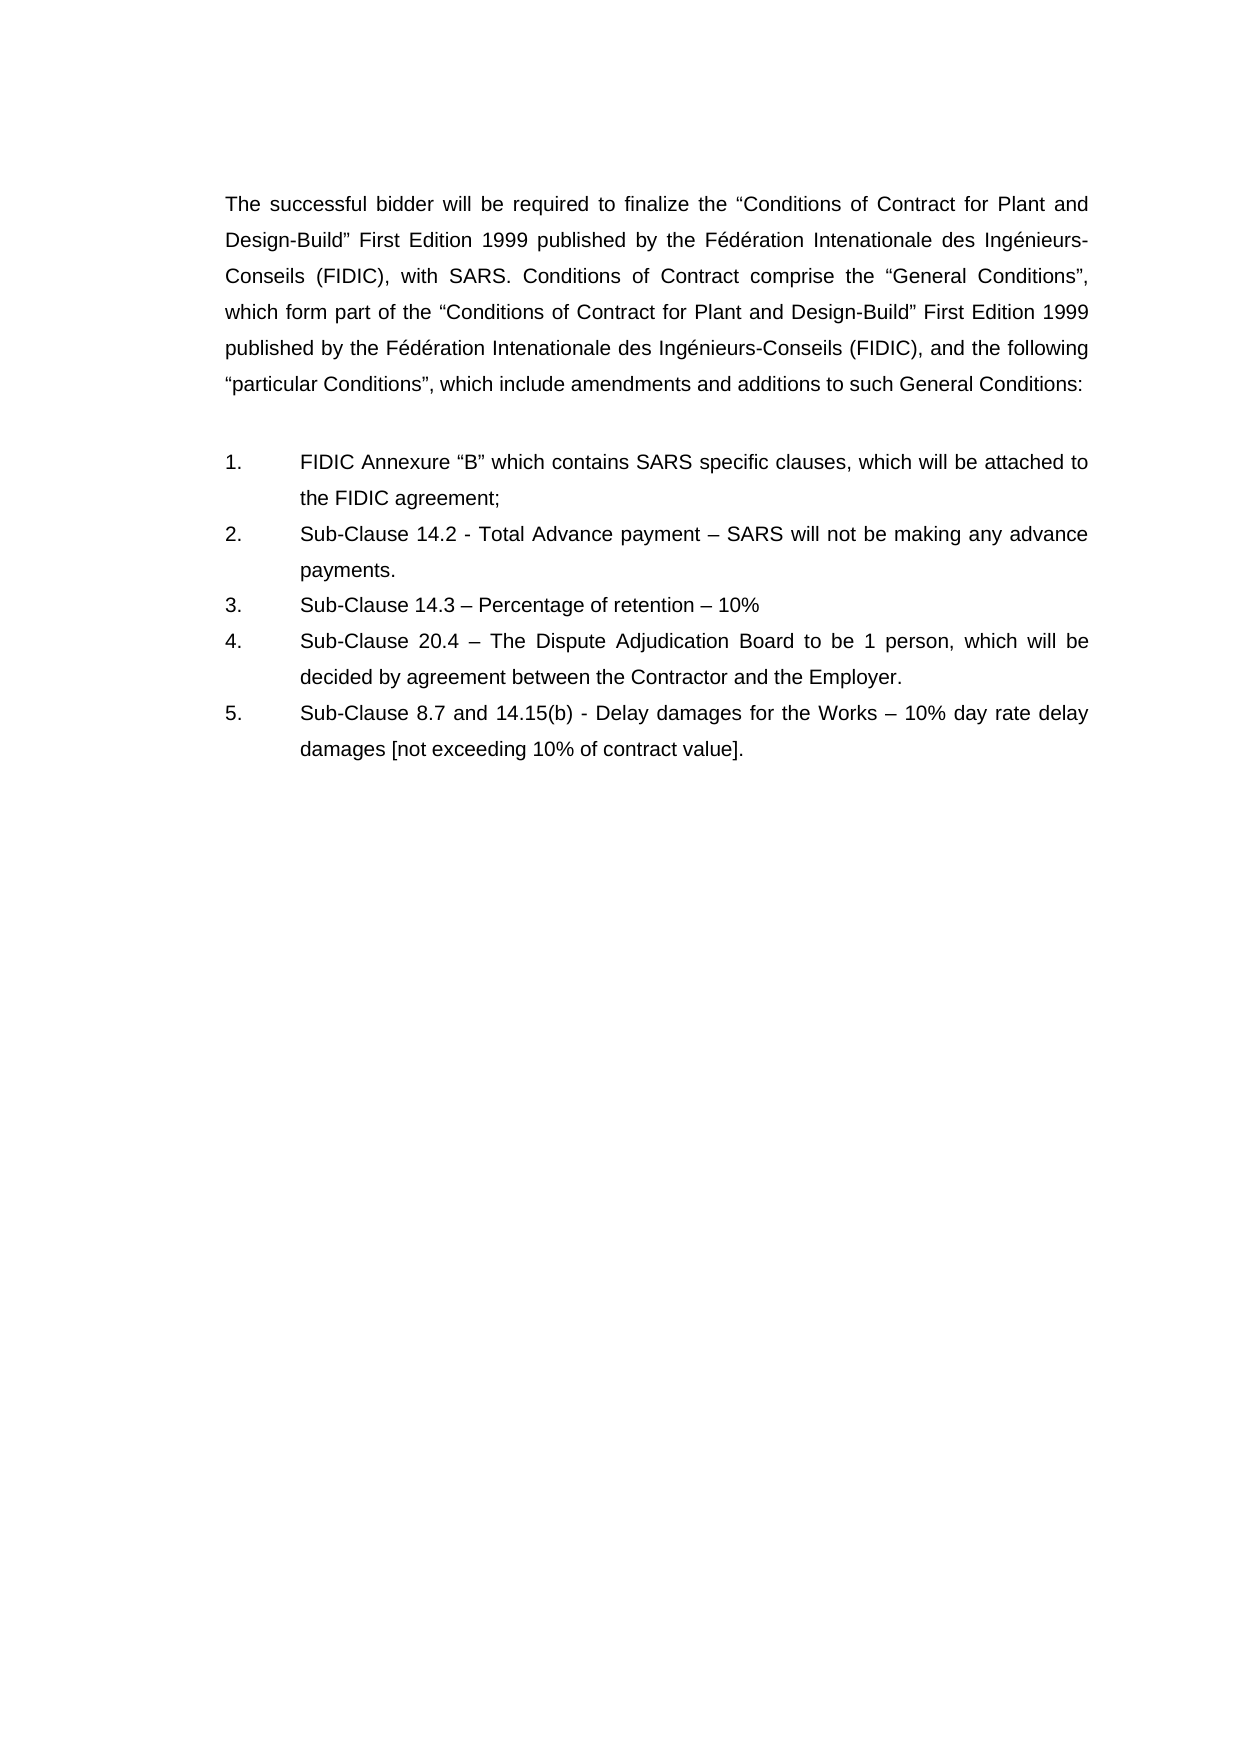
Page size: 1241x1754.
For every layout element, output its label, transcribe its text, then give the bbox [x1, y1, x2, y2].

text The successful bidder will be required to finalize the “Conditions of Contract for Plant and Design-Build” First Edition 1999 published by the Fédération Intenationale des Ingénieurs-Conseils (FIDIC), with SARS. Conditions of Contract comprise the “General Conditions”, which form part of the “Conditions of Contract for Plant and Design-Build” First Edition 1999 published by the Fédération Intenationale des Ingénieurs-Conseils (FIDIC), and the following “particular Conditions”, which include amendments and additions to such General Conditions: [225, 192, 1090, 396]
text 2. Sub-Clause 14.2 - Total Advance payment – SARS will not be making any advance payments. [225, 521, 1090, 581]
text 1. FIDIC Annexure “B” which contains SARS specific clauses, which will be attached to the FIDIC agreement; [225, 449, 1090, 509]
text 3. Sub-Clause 14.3 – Percentage of retention – 10% [225, 593, 1090, 617]
text 5. Sub-Clause 8.7 and 14.15(b) - Delay damages for the Works – 10% day rate delay damages [not exceeding 10% of contract value]. [225, 701, 1090, 761]
text 4. Sub-Clause 20.4 – The Dispute Adjudication Board to be 1 person, which will be decided by agreement between the Contractor and the Employer. [225, 629, 1090, 689]
